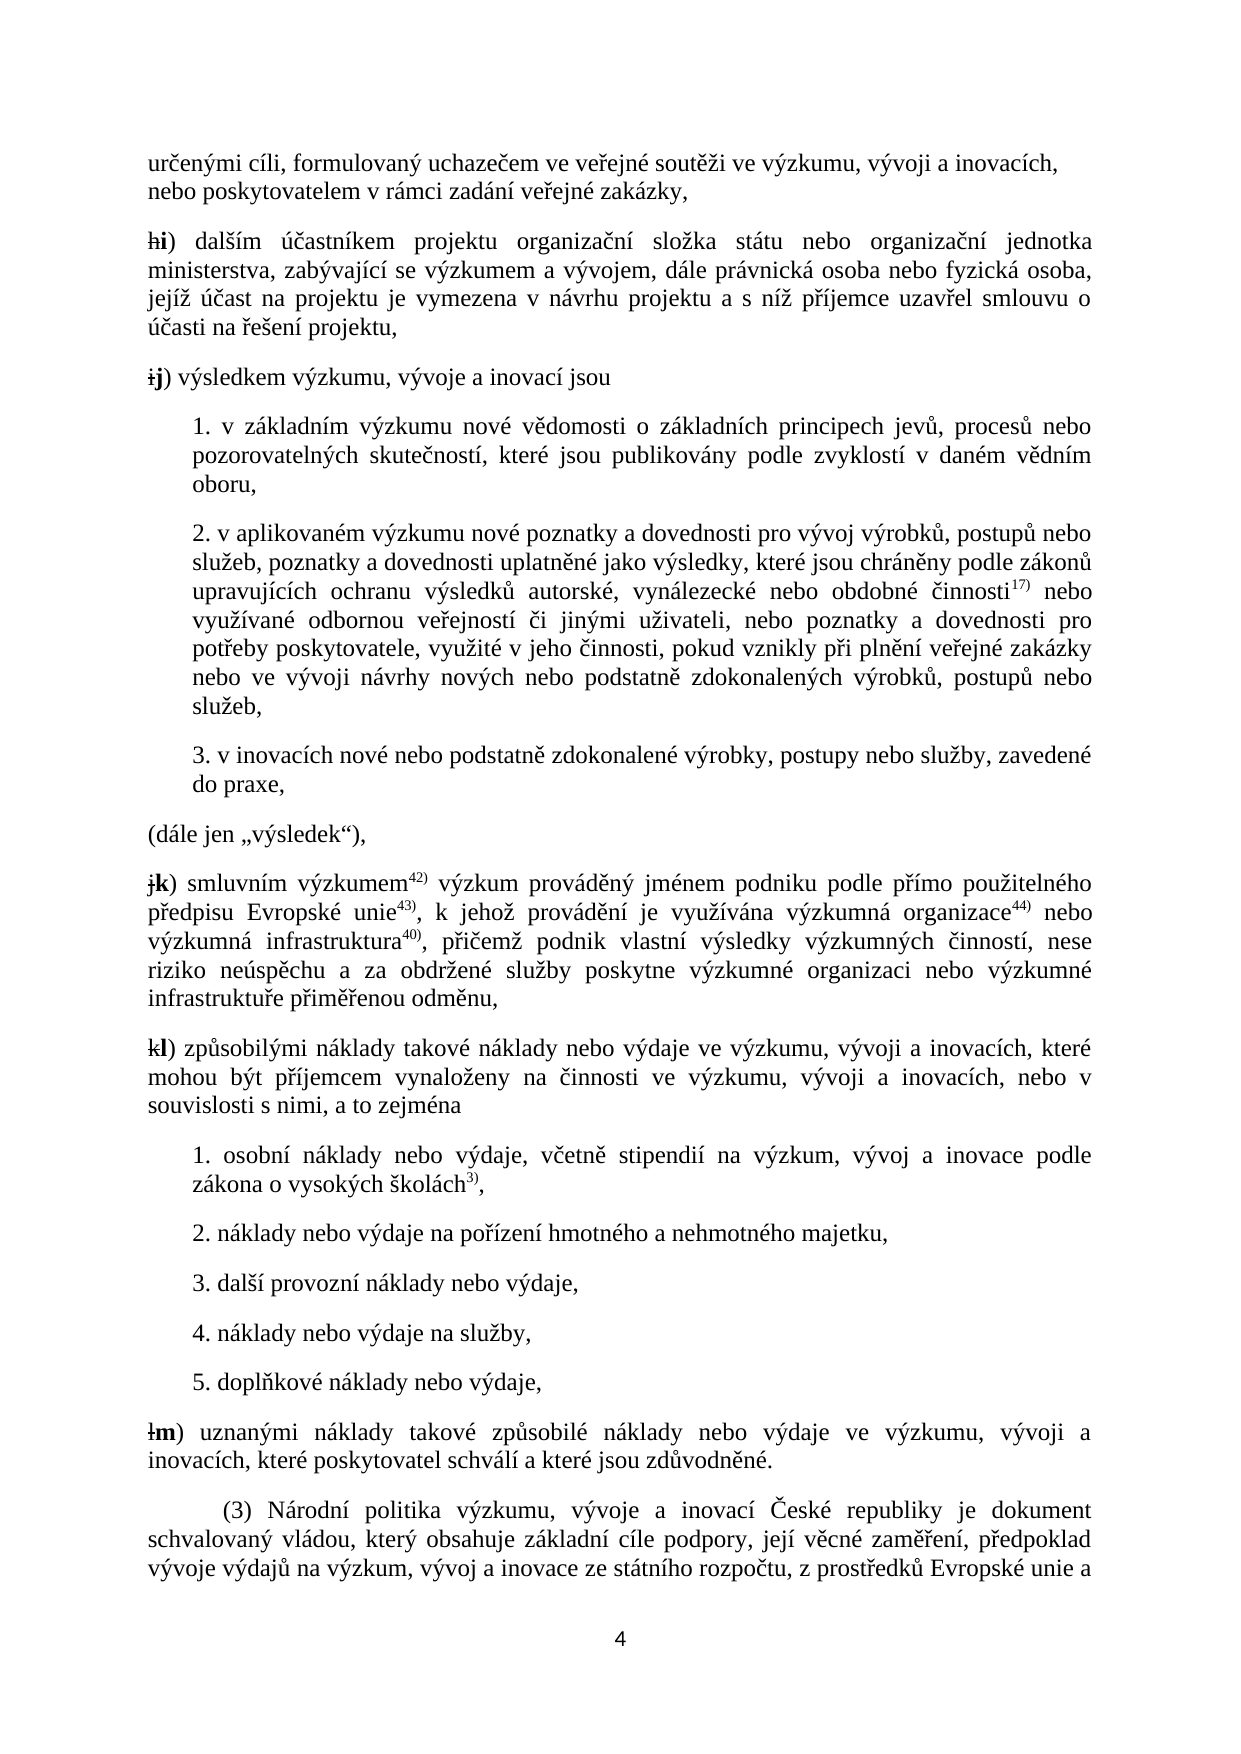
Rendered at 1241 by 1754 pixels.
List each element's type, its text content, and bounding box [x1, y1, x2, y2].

text hi) dalším účastníkem projektu organizační složka státu nebo organizační jednotka ministerstva, zabývající se výzkumem a vývojem, dále právnická osoba nebo fyzická osoba, jejíž účast na projektu je vymezena v návrhu projektu a s níž příjemce uzavřel smlouvu o účasti na řešení projektu, [148, 226, 1092, 341]
text jk) smluvním výzkumem42) výzkum prováděný jménem podniku podle přímo použitelného předpisu Evropské unie43), k jehož provádění je využívána výzkumná organizace44) nebo výzkumná infrastruktura40), přičemž podnik vlastní výsledky výzkumných činností, nese riziko neúspěchu a za obdržené služby poskytne výzkumné organizaci nebo výzkumné infrastruktuře přiměřenou odměnu, [148, 868, 1092, 1012]
text 2. v aplikovaném výzkumu nové poznatky a dovednosti pro vývoj výrobků, postupů nebo služeb, poznatky a dovednosti uplatněné jako výsledky, které jsou chráněny podle zákonů upravujících ochranu výsledků autorské, vynálezecké nebo obdobné činnosti17) nebo využívané odbornou veřejností či jinými uživateli, nebo poznatky a dovednosti pro potřeby poskytovatele, využité v jeho činnosti, pokud vznikly při plnění veřejné zakázky nebo ve vývoji návrhy nových nebo podstatně zdokonalených výrobků, postupů nebo služeb, [192, 518, 1092, 720]
text 2. náklady nebo výdaje na pořízení hmotného a nehmotného majetku, [192, 1218, 1092, 1247]
text (dále jen „výsledek“), [148, 819, 1092, 848]
text 1. osobní náklady nebo výdaje, včetně stipendií na výzkum, vývoj a inovace podle zákona o vysokých školách3), [192, 1140, 1092, 1198]
text 1. v základním výzkumu nové vědomosti o základních principech jevů, procesů nebo pozorovatelných skutečností, které jsou publikovány podle zvyklostí v daném vědním oboru, [192, 411, 1092, 498]
text 5. doplňkové náklady nebo výdaje, [192, 1367, 1092, 1396]
text 3. další provozní náklady nebo výdaje, [192, 1268, 1092, 1297]
text 4. náklady nebo výdaje na služby, [192, 1318, 1092, 1346]
text lm) uznanými náklady takové způsobilé náklady nebo výdaje ve výzkumu, vývoji a inovacích, které poskytovatel schválí a které jsou zdůvodněné. [148, 1417, 1092, 1474]
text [148, 1495, 1092, 1581]
text 3. v inovacích nové nebo podstatně zdokonalené výrobky, postupy nebo služby, zavedené do praxe, [192, 741, 1092, 798]
text kl) způsobilými náklady takové náklady nebo výdaje ve výzkumu, vývoji a inovacích, které mohou být příjemcem vynaloženy na činnosti ve výzkumu, vývoji a inovacích, nebo v souvislosti s nimi, a to zejména [148, 1033, 1092, 1119]
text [148, 148, 1092, 205]
text ij) výsledkem výzkumu, vývoje a inovací jsou [148, 362, 1092, 391]
